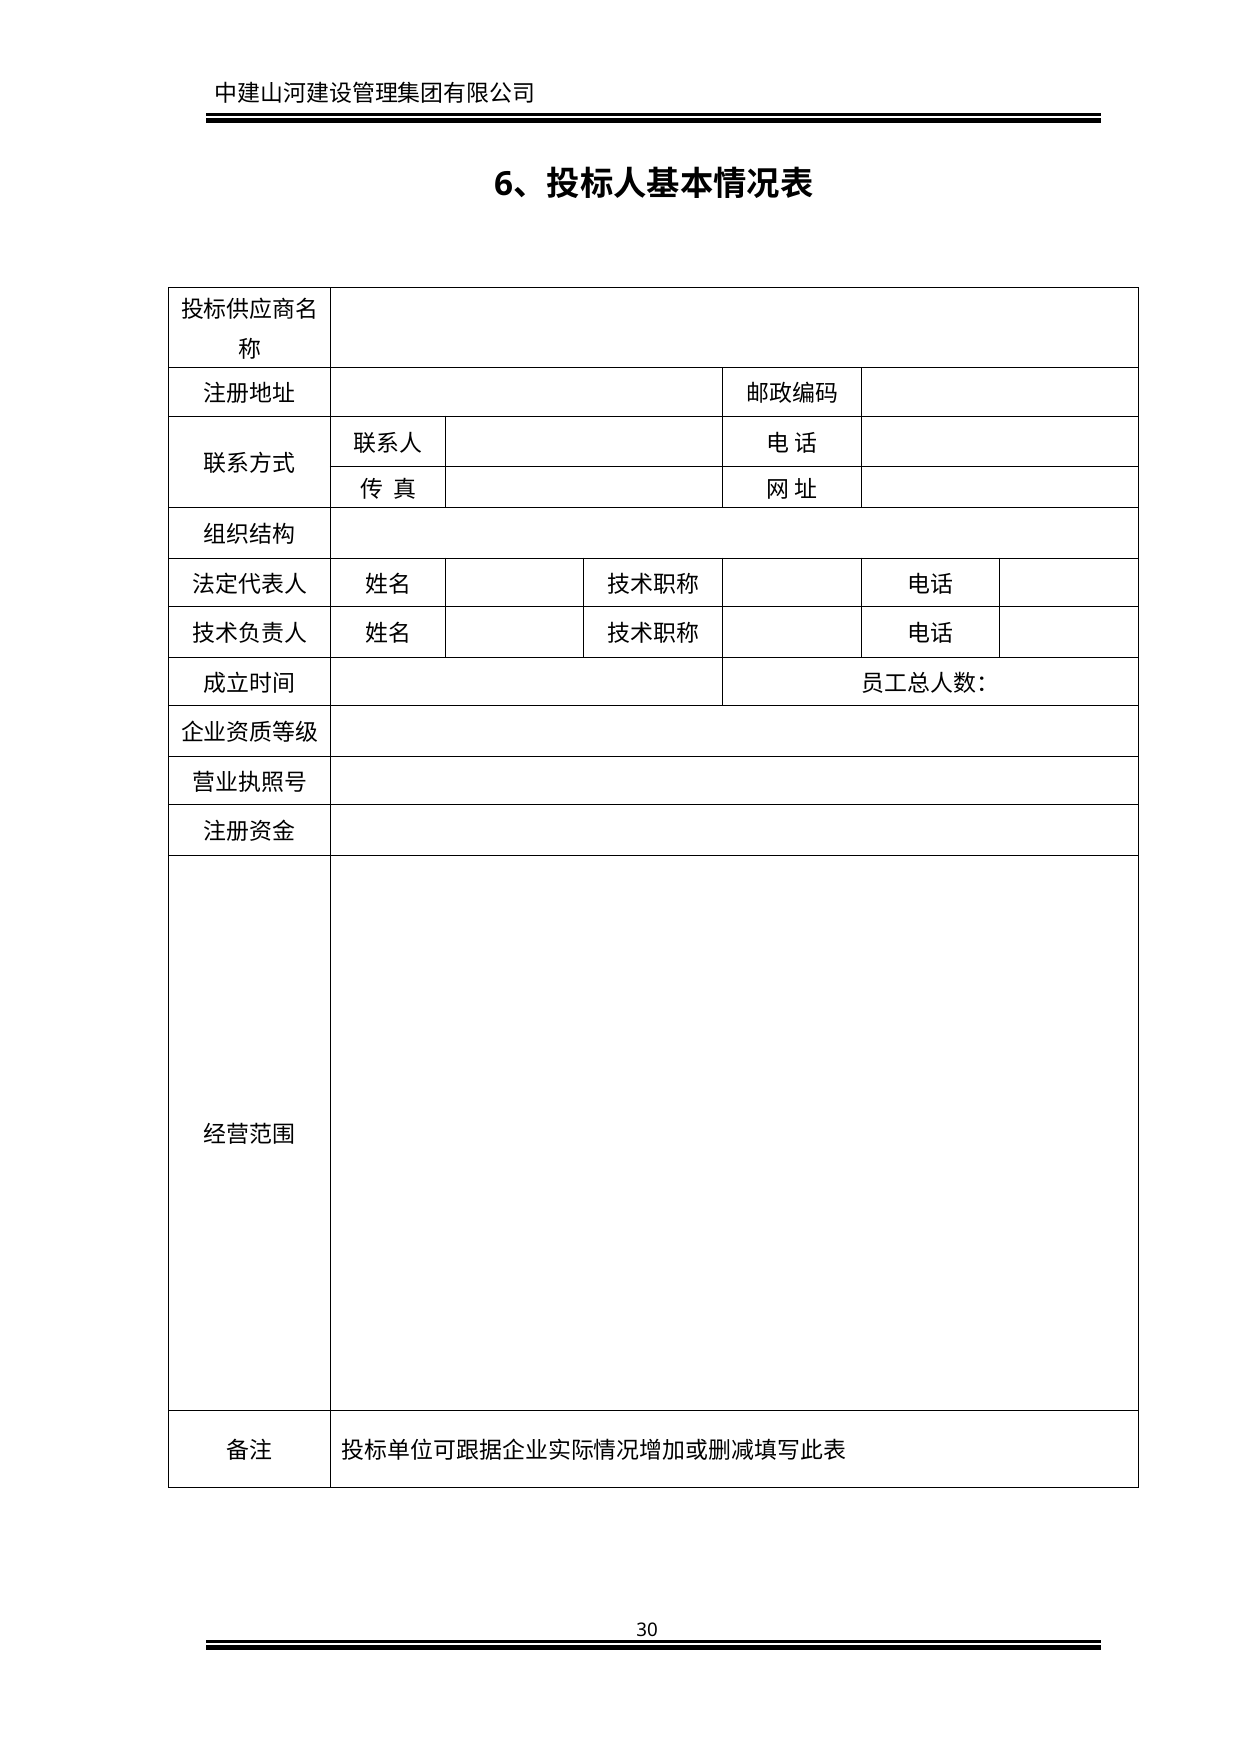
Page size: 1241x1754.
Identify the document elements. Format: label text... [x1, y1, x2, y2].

table_cell 姓名 [331, 607, 445, 657]
table_cell 传 真 [331, 467, 445, 507]
table_cell [446, 467, 722, 507]
table_cell [331, 805, 1138, 855]
table_cell 企业资质等级 [169, 706, 330, 756]
table_cell 电话 [862, 559, 999, 606]
table_cell 技术负责人 [169, 607, 330, 657]
text 6、投标人基本情况表 [214, 145, 1093, 208]
table_cell [331, 706, 1138, 756]
table_cell 邮政编码 [723, 368, 861, 416]
table_cell [331, 658, 722, 705]
table_cell [331, 368, 722, 416]
table_cell [862, 417, 1138, 466]
table_cell [446, 559, 583, 606]
table_cell 电话 [862, 607, 999, 657]
table_cell 技术职称 [584, 559, 722, 606]
table_cell 备注 [169, 1411, 330, 1487]
table_cell [331, 757, 1138, 804]
table_cell 电 话 [723, 417, 861, 466]
table_cell [1000, 559, 1138, 606]
table_cell 技术职称 [584, 607, 722, 657]
table_cell 经营范围 [169, 856, 330, 1410]
table_cell [331, 856, 1138, 1410]
table_cell 成立时间 [169, 658, 330, 705]
table_header [331, 288, 1138, 367]
table_cell 法定代表人 [169, 559, 330, 606]
table_cell 网 址 [723, 467, 861, 507]
table_cell 注册地址 [169, 368, 330, 416]
table_cell [862, 467, 1138, 507]
table_cell 注册资金 [169, 805, 330, 855]
table_cell [446, 417, 722, 466]
table_cell 姓名 [331, 559, 445, 606]
table_cell [1000, 607, 1138, 657]
table_cell [723, 607, 861, 657]
table_cell 联系人 [331, 417, 445, 466]
table_cell [331, 508, 1138, 557]
table_cell 营业执照号 [169, 757, 330, 804]
table_cell [446, 607, 583, 657]
table_cell 投标单位可跟据企业实际情况增加或删减填写此表 [331, 1411, 1138, 1487]
table_header 投标供应商名称 [169, 288, 330, 367]
table_cell 员工总人数： [723, 658, 1138, 705]
table_cell [862, 368, 1138, 416]
table_cell 组织结构 [169, 508, 330, 557]
table_cell [723, 559, 861, 606]
table_cell 联系方式 [169, 417, 330, 507]
